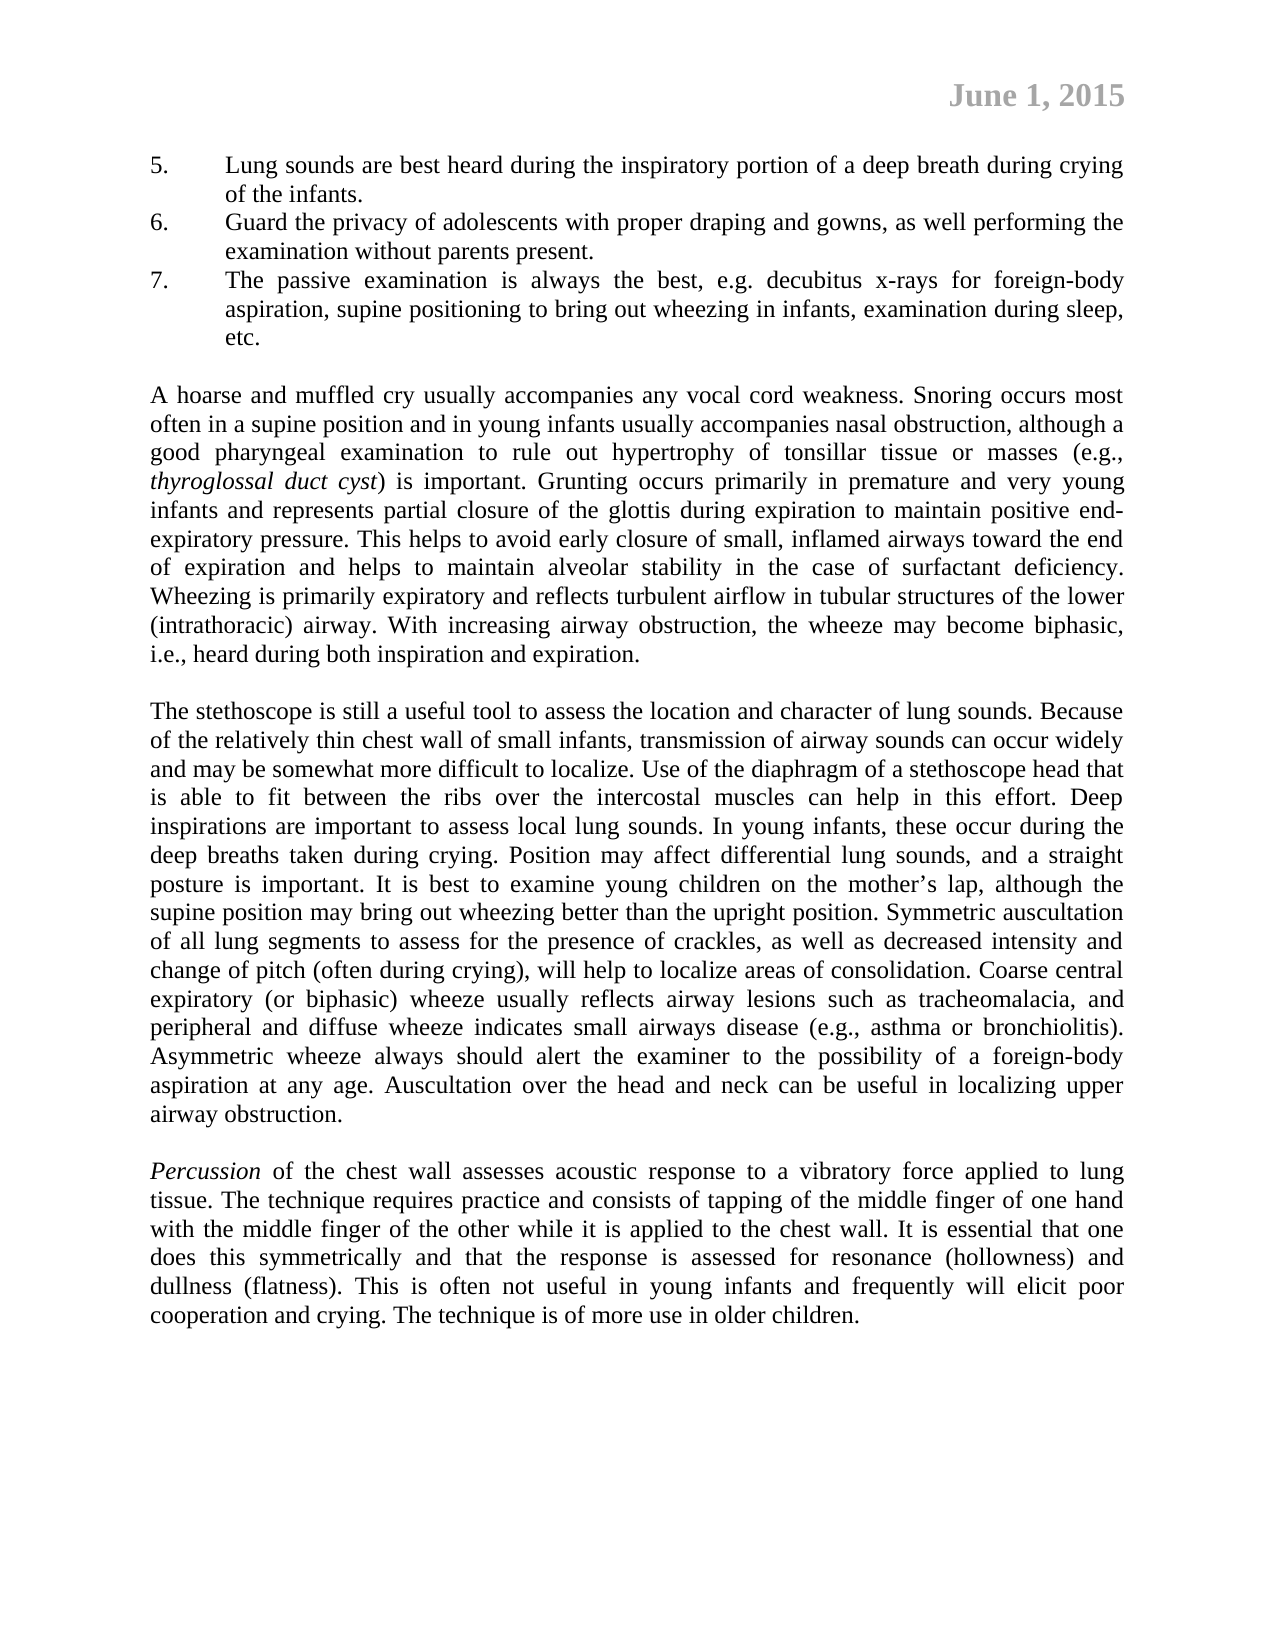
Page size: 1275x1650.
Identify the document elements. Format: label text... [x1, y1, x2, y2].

text 7. The passive examination is always the best, e.g. decubitus x-rays for foreign-body aspiration, supine positioning to bring out wheezing in infants, examination during sleep, etc. [150, 265, 1125, 351]
text A hoarse and muffled cry usually accompanies any vocal cord weakness. Snoring occurs most often in a supine position and in young infants usually accompanies nasal obstruction, although a good pharyngeal examination to rule out hypertrophy of tonsillar tissue or masses (e.g., thyroglossal duct cyst) is important. Grunting occurs primarily in premature and very young infants and represents partial closure of the glottis during expiration to maintain positive end-expiratory pressure. This helps to avoid early closure of small, inflamed airways toward the end of expiration and helps to maintain alveolar stability in the case of surfactant deficiency. Wheezing is primarily expiratory and reflects turbulent airflow in tubular structures of the lower (intrathoracic) airway. With increasing airway obstruction, the wheeze may become biphasic, i.e., heard during both inspiration and expiration. [150, 380, 1125, 667]
text 5. Lung sounds are best heard during the inspiratory portion of a deep breath during crying of the infants. [150, 150, 1125, 207]
text Percussion of the chest wall assesses acoustic response to a vibratory force applied to lung tissue. The technique requires practice and consists of tapping of the middle finger of one hand with the middle finger of the other while it is applied to the chest wall. It is essential that one does this symmetrically and that the response is assessed for resonance (hollowness) and dullness (flatness). This is often not useful in young infants and frequently will elicit poor cooperation and crying. The technique is of more use in older children. [150, 1156, 1125, 1329]
text The stethoscope is still a useful tool to assess the location and character of lung sounds. Because of the relatively thin chest wall of small infants, transmission of airway sounds can occur widely and may be somewhat more difficult to localize. Use of the diaphragm of a stethoscope head that is able to fit between the ribs over the intercostal muscles can help in this effort. Deep inspirations are important to assess local lung sounds. In young infants, these occur during the deep breaths taken during crying. Position may affect differential lung sounds, and a straight posture is important. It is best to examine young children on the mother’s lap, although the supine position may bring out wheezing better than the upright position. Symmetric auscultation of all lung segments to assess for the presence of crackles, as well as decreased intensity and change of pitch (often during crying), will help to localize areas of consolidation. Coarse central expiratory (or biphasic) wheeze usually reflects airway lesions such as tracheomalacia, and peripheral and diffuse wheeze indicates small airways disease (e.g., asthma or bronchiolitis). Asymmetric wheeze always should alert the examiner to the possibility of a foreign-body aspiration at any age. Auscultation over the head and neck can be useful in localizing upper airway obstruction. [150, 696, 1125, 1127]
text 6. Guard the privacy of adolescents with proper draping and gowns, as well performing the examination without parents present. [150, 207, 1125, 265]
